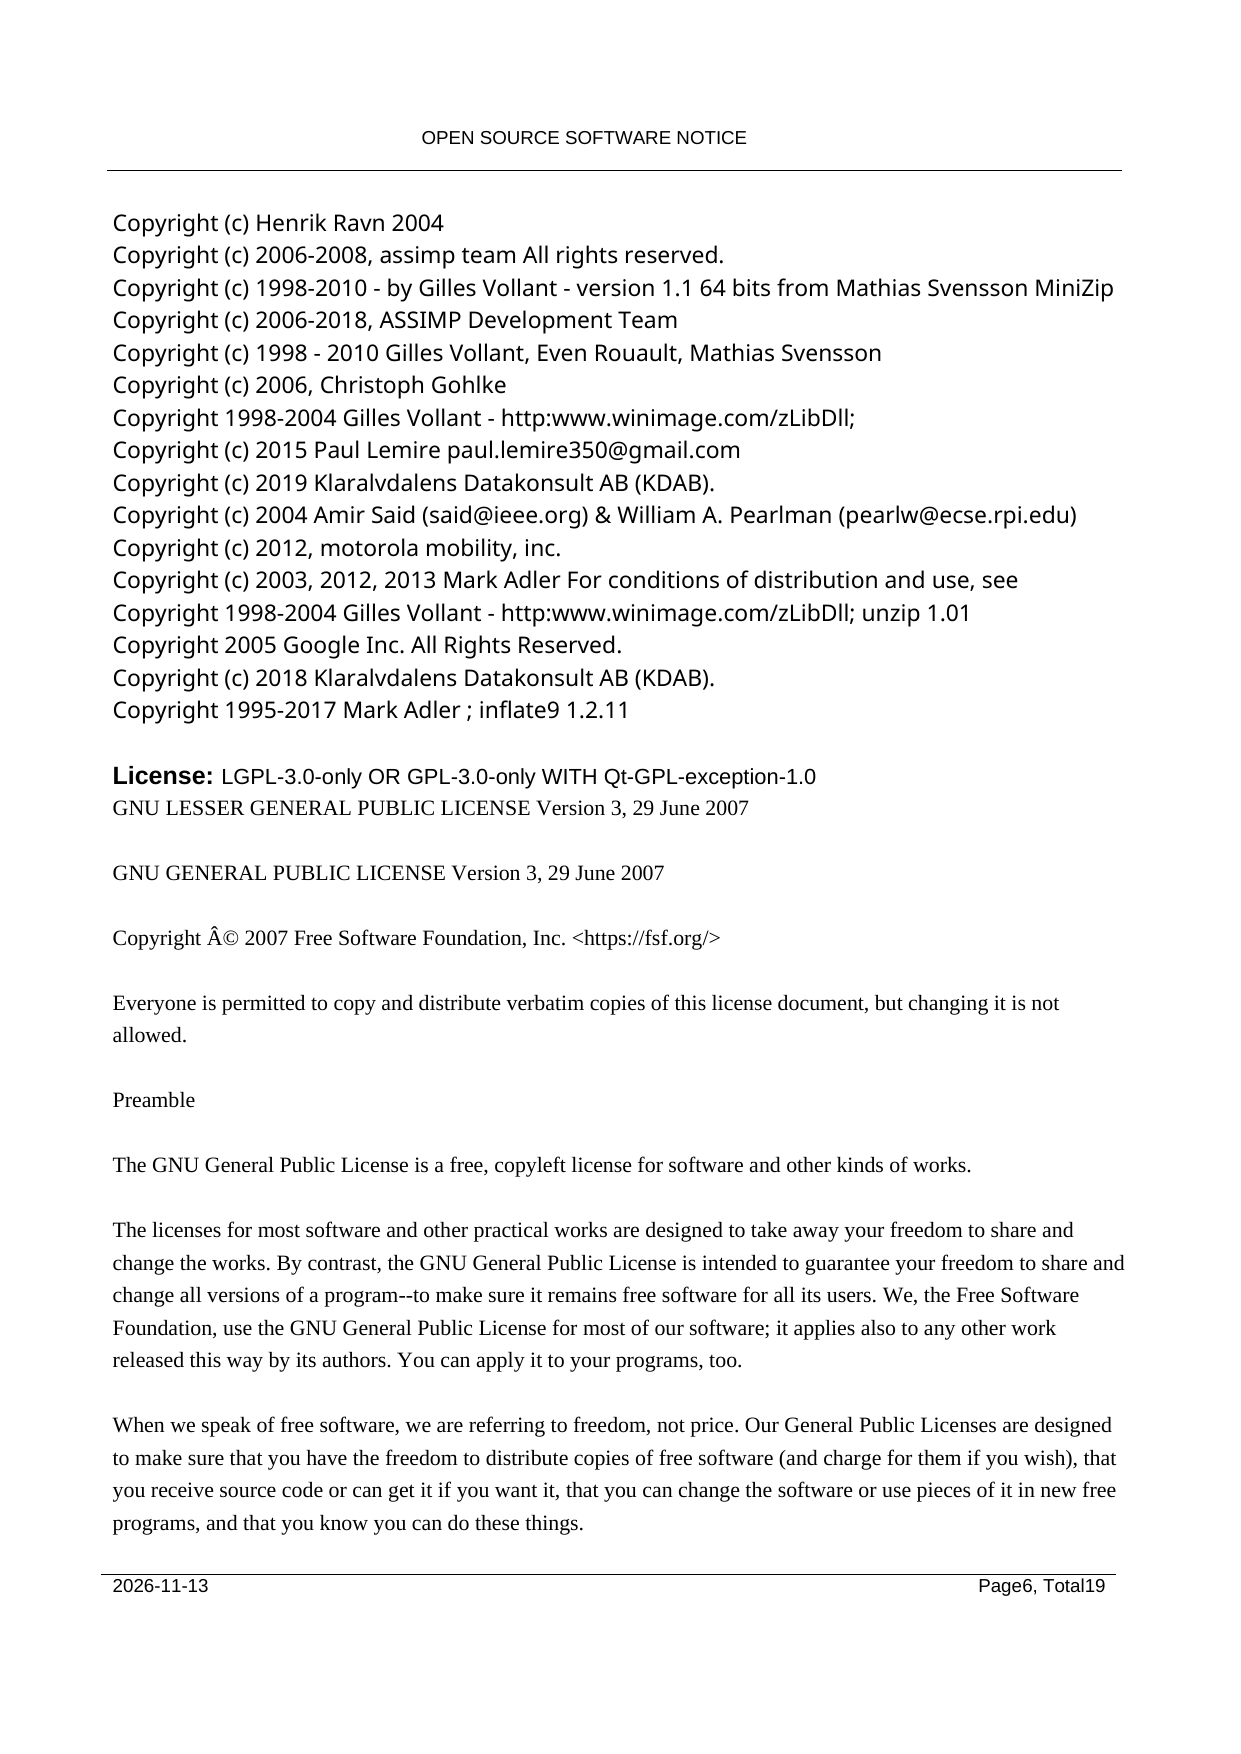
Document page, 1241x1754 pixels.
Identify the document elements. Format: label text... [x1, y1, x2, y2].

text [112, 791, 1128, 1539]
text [112, 206, 1128, 759]
text License: LGPL-3.0-only OR GPL-3.0-only WITH Qt-GPL-exception-1.0 [112, 759, 1128, 791]
